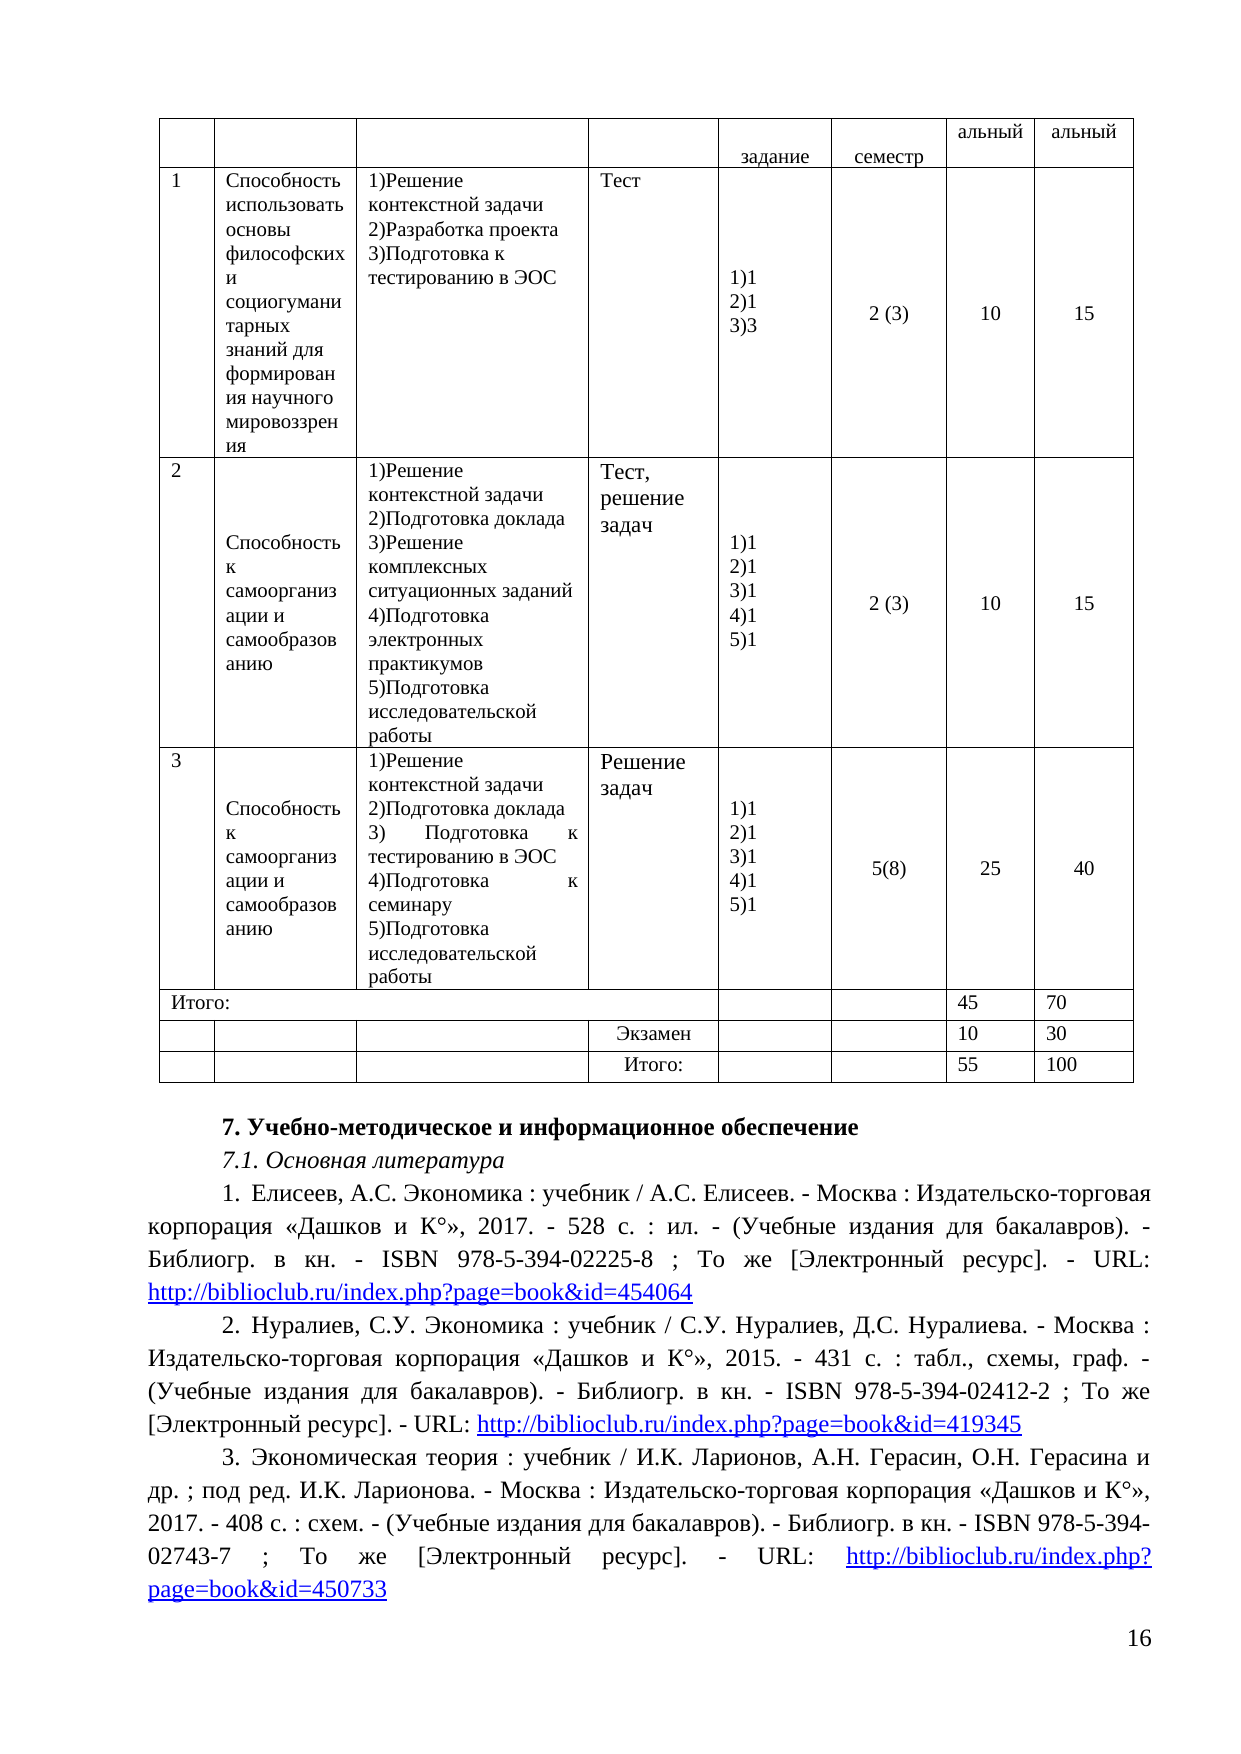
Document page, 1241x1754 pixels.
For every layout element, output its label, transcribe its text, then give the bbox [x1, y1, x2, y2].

table_cell Тест, решение задач [589, 458, 718, 747]
table_cell Способность к самоорганизации и самообразованию [215, 748, 356, 988]
table_cell [215, 1052, 356, 1082]
table_cell 1)Решение контекстной задачи 2)Разработка проекта 3)Подготовка к тестированию в ЭОС [357, 168, 588, 457]
table_cell [160, 1052, 214, 1082]
table_cell 15 [1035, 458, 1133, 747]
table_cell 5(8) [832, 748, 946, 988]
table_cell 10 [947, 1021, 1034, 1051]
table_cell Решение задач [589, 748, 718, 988]
table_cell 1)1 2)1 3)3 [719, 168, 831, 457]
table_cell Итого: [589, 1052, 718, 1082]
table_cell [719, 990, 831, 1020]
text 7.1. Основная литература [148, 1145, 1152, 1174]
list Елисеев, А.С. Экономика : учебник / А.С. Елисеев. - Москва : Издательско-торговая корпорация «Дашков и К°», 2017. - 528 с. : ил. - (Учебные издания для бакалавров). - Библиогр. в кн. - ISBN 978-5-394-02225-8 ; То же [Электронный ресурс]. - URL: http://biblioclub.ru/index.php?page=book&id=454064 [148, 1178, 1152, 1306]
table_cell [357, 1052, 588, 1082]
table_cell Способность использовать основы философских и социогуманитарных знаний для формирования научного мировоззрения [215, 168, 356, 457]
table_cell 45 [947, 990, 1034, 1020]
list Нуралиев, С.У. Экономика : учебник / С.У. Нуралиев, Д.С. Нуралиева. - Москва : Издательско-торговая корпорация «Дашков и К°», 2015. - 431 с. : табл., схемы, граф. - (Учебные издания для бакалавров). - Библиогр. в кн. - ISBN 978-5-394-02412-2 ; То же [Электронный ресурс]. - URL: http://biblioclub.ru/index.php?page=book&id=419345 [148, 1310, 1152, 1438]
table_cell 2 [160, 458, 214, 747]
table_cell 1)Решение контекстной задачи 2)Подготовка доклада 3) Подготовка к тестированию в ЭОС 4)Подготовка к семинару 5)Подготовка исследовательской работы [357, 748, 588, 988]
table_cell [719, 1052, 831, 1082]
table_cell 1)1 2)1 3)1 4)1 5)1 [719, 748, 831, 988]
table_cell 2 (3) [832, 458, 946, 747]
table_cell Максимальный [1035, 119, 1133, 167]
table_cell [719, 1021, 831, 1051]
table_cell [160, 1021, 214, 1051]
table_cell 10 [947, 168, 1034, 457]
table_cell [832, 1021, 946, 1051]
table_cell 70 [1035, 990, 1133, 1020]
table_cell [215, 1021, 356, 1051]
table_cell Способность к самоорганизации и самообразованию [215, 458, 356, 747]
table_cell 100 [1035, 1052, 1133, 1082]
table_cell Итого: [160, 990, 718, 1020]
table_cell 55 [947, 1052, 1034, 1082]
table_cell 1 [160, 168, 214, 457]
text 7. Учебно-методическое и информационное обеспечение [148, 1112, 1152, 1141]
table_cell [832, 1052, 946, 1082]
table_cell 1)Решение контекстной задачи 2)Подготовка доклада 3)Решение комплексных ситуационных заданий 4)Подготовка электронных практикумов 5)Подготовка исследовательской работы [357, 458, 588, 747]
table_cell Минимальный [947, 119, 1034, 167]
table_cell 10 [947, 458, 1034, 747]
table_cell 2 (3) [832, 168, 946, 457]
table_cell Тест [589, 168, 718, 457]
table_cell 1)1 2)1 3)1 4)1 5)1 [719, 458, 831, 747]
list Экономическая теория : учебник / И.К. Ларионов, А.Н. Герасин, О.Н. Герасина и др. ; под ред. И.К. Ларионова. - Москва : Издательско-торговая корпорация «Дашков и К°», 2017. - 408 с. : схем. - (Учебные издания для бакалавров). - Библиогр. в кн. - ISBN 978-5-394-02743-7 ; То же [Электронный ресурс]. - URL: http://biblioclub.ru/index.php?page=book&id=450733 [148, 1442, 1152, 1603]
table_cell 25 [947, 748, 1034, 988]
table_cell [832, 990, 946, 1020]
table_cell 40 [1035, 748, 1133, 988]
table_cell 3 [160, 748, 214, 988]
table_cell 15 [1035, 168, 1133, 457]
table_cell [357, 1021, 588, 1051]
table_cell 30 [1035, 1021, 1133, 1051]
table_cell Экзамен [589, 1021, 718, 1051]
